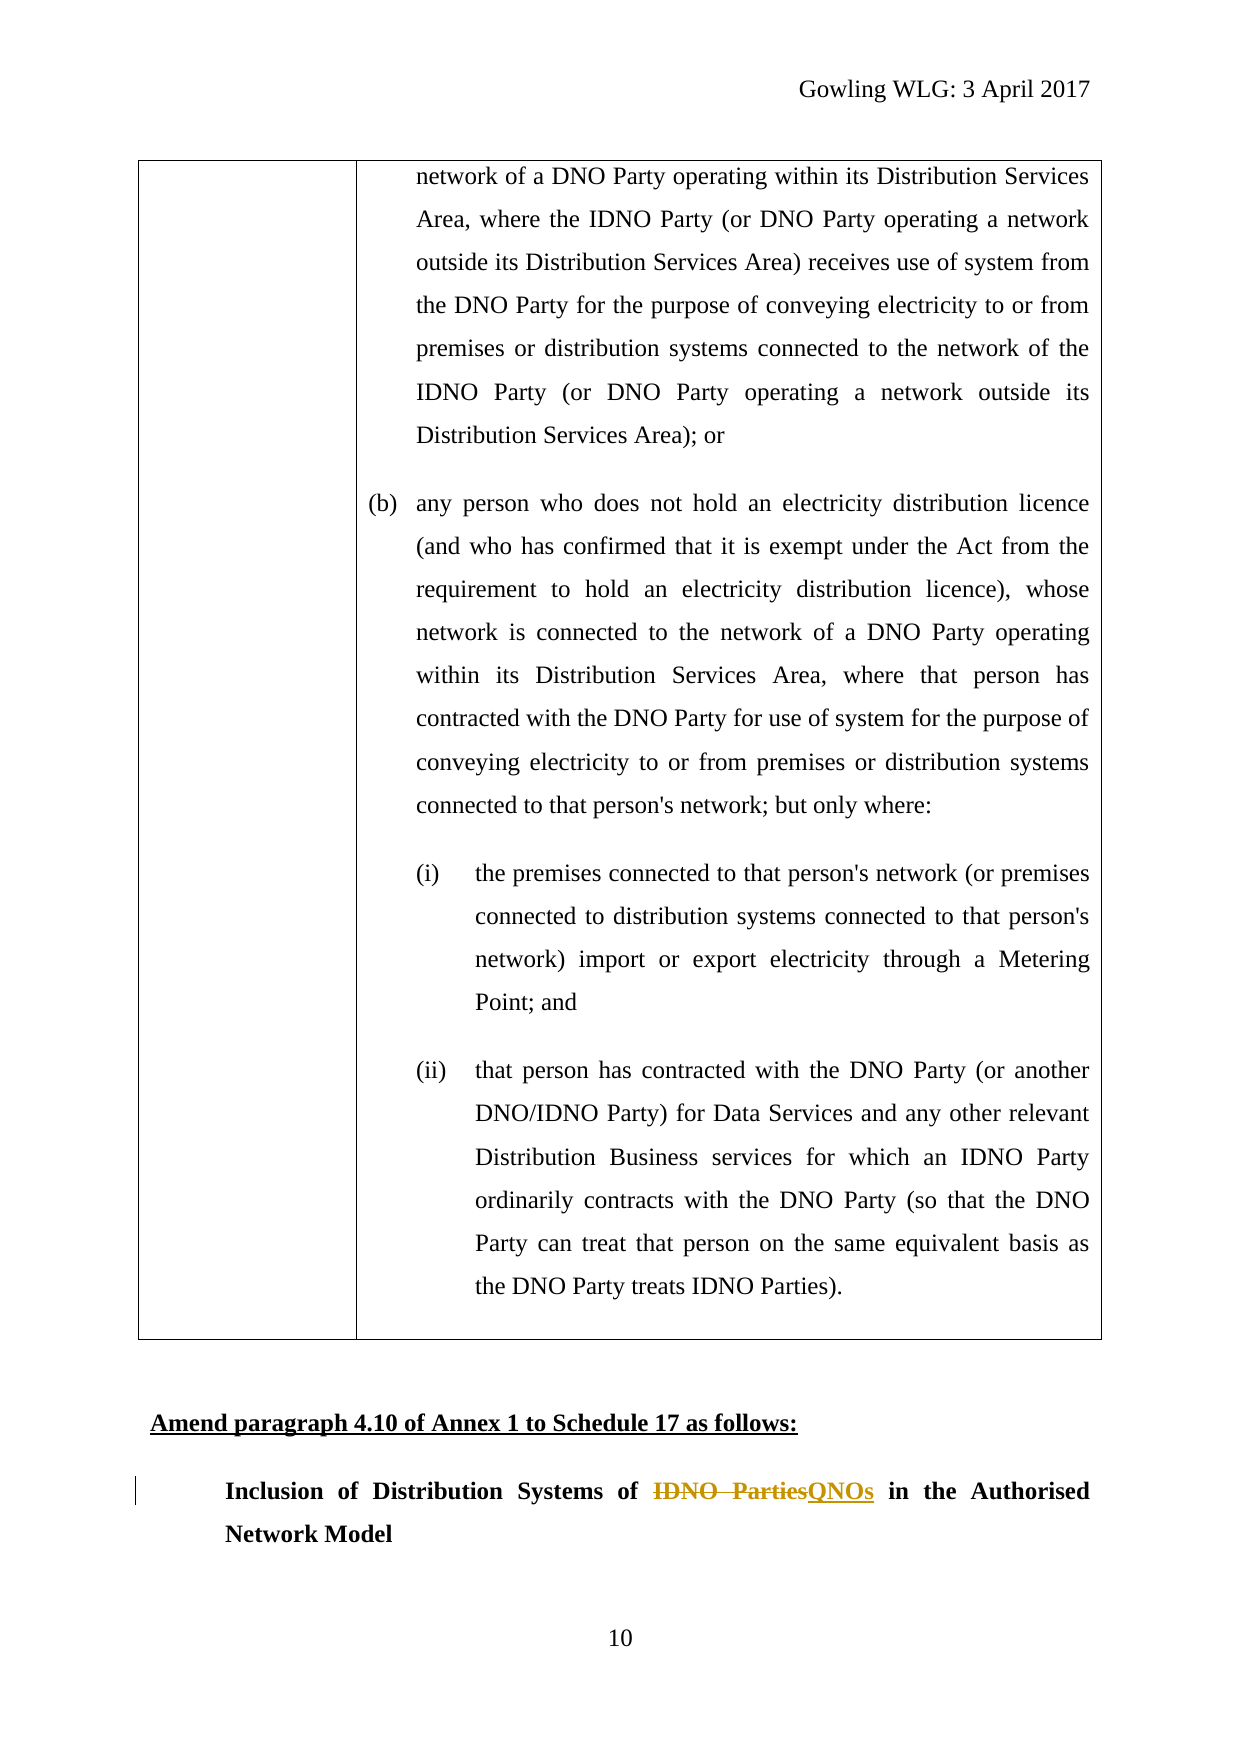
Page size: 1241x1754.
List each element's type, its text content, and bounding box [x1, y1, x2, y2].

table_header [139, 161, 356, 1339]
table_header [357, 161, 1101, 1339]
text Amend paragraph 4.10 of Annex 1 to Schedule 17 as follows: [150, 1408, 1090, 1437]
text Inclusion of Distribution Systems of in the Authorised Network Model [225, 1476, 1090, 1548]
